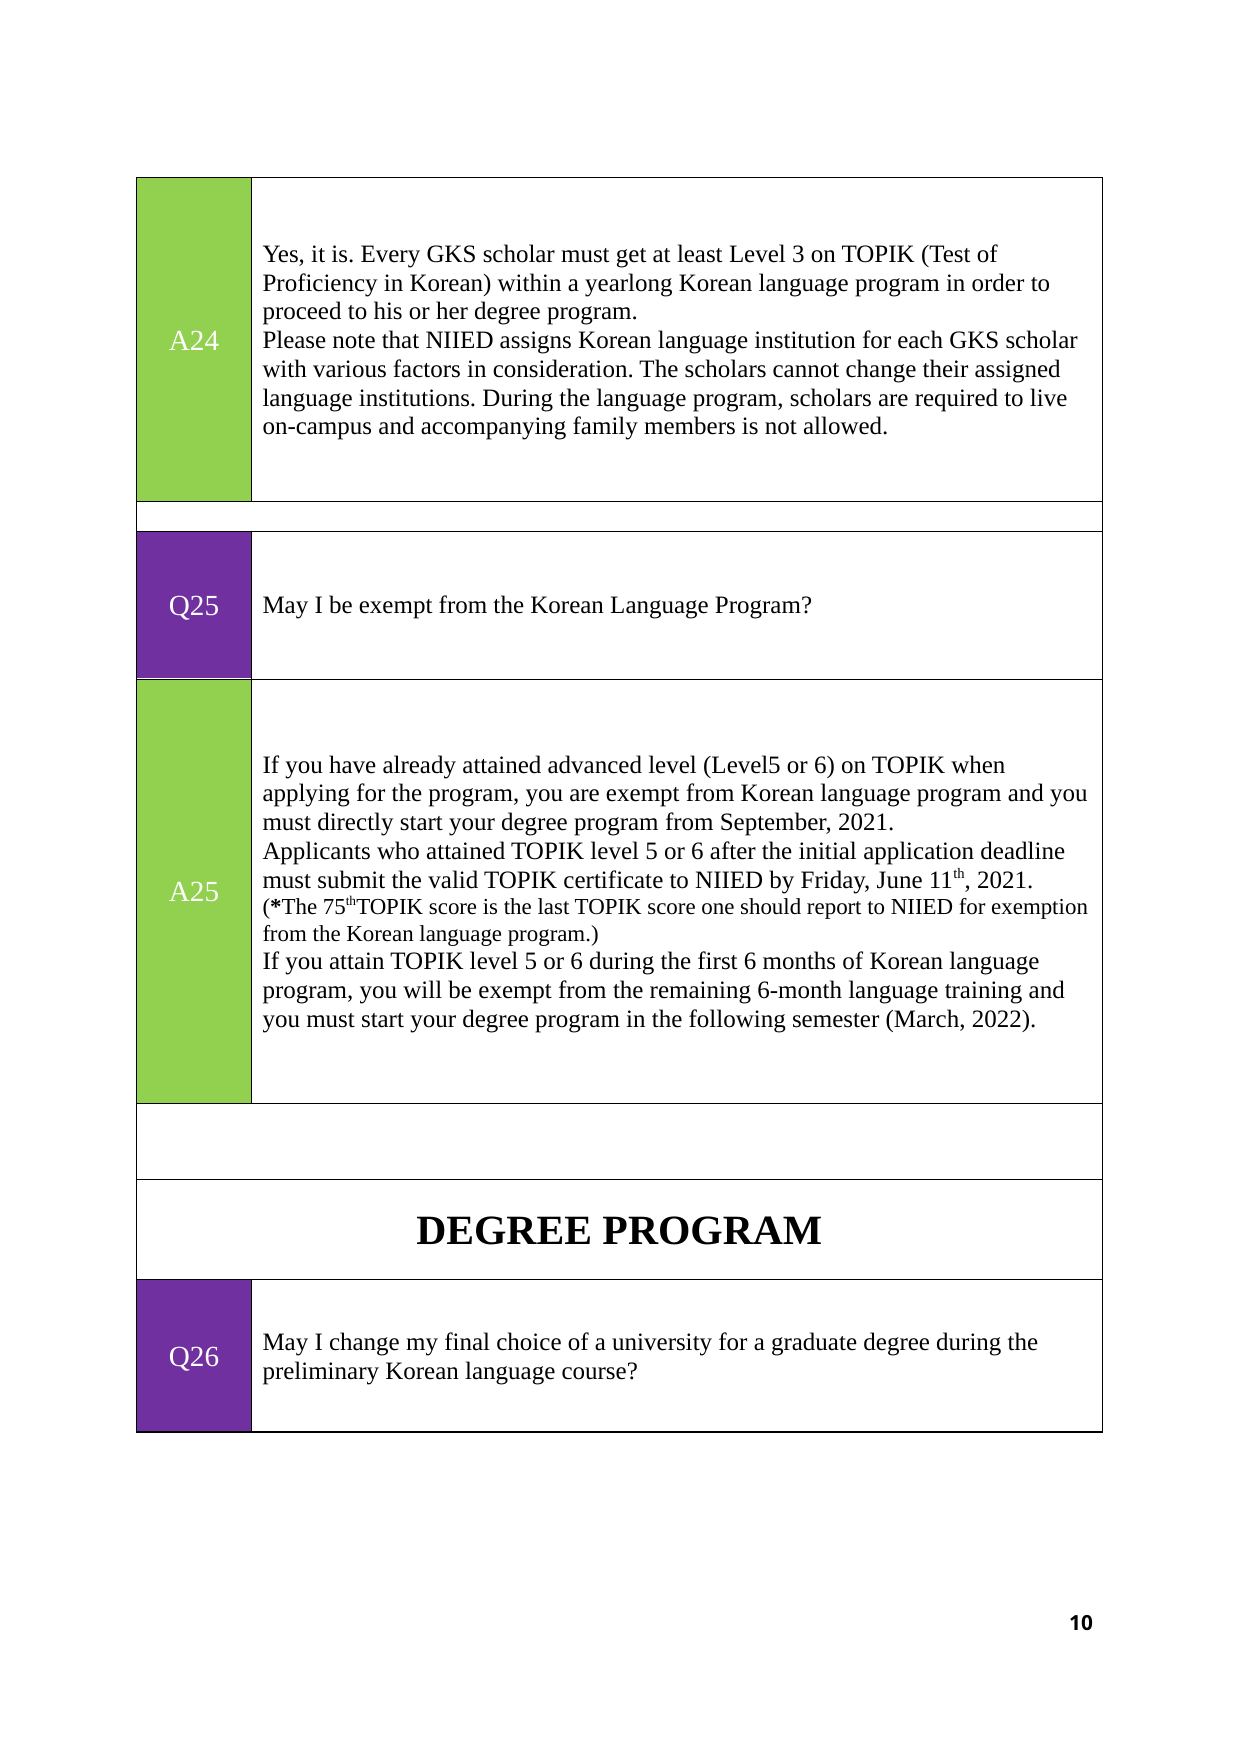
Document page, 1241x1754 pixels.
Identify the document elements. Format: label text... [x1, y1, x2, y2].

table_cell [137, 1104, 1102, 1179]
table_cell Q25 [137, 532, 251, 678]
table_cell A24 [137, 178, 251, 501]
table_cell If you have already attained advanced level (Level5 or 6) on TOPIK when applying for the program, you are exempt from Korean language program and you must directly start your degree program from September, 2021. Applicants who attained TOPIK level 5 or 6 after the initial application deadline must submit the valid TOPIK certificate to NIIED by Friday, June 11th, 2021. (*The 75thTOPIK score is the last TOPIK score one should report to NIIED for exemption from the Korean language program.) If you attain TOPIK level 5 or 6 during the first 6 months of Korean language program, you will be exempt from the remaining 6-month language training and you must start your degree program in the following semester (March, 2022). [252, 680, 1102, 1103]
table_cell May I change my final choice of a university for a graduate degree during the preliminary Korean language course? [252, 1280, 1102, 1431]
table_cell A25 [137, 680, 251, 1103]
table_cell [137, 502, 1102, 531]
table_cell May I be exempt from the Korean Language Program? [252, 532, 1102, 678]
table_cell Yes, it is. Every GKS scholar must get at least Level 3 on TOPIK (Test of Proficiency in Korean) within a yearlong Korean language program in order to proceed to his or her degree program. Please note that NIIED assigns Korean language institution for each GKS scholar with various factors in consideration. The scholars cannot change their assigned language institutions. During the language program, scholars are required to live on-campus and accompanying family members is not allowed. [252, 178, 1102, 501]
table_cell Q26 [137, 1280, 251, 1431]
table_cell DEGREE PROGRAM [137, 1180, 1102, 1279]
